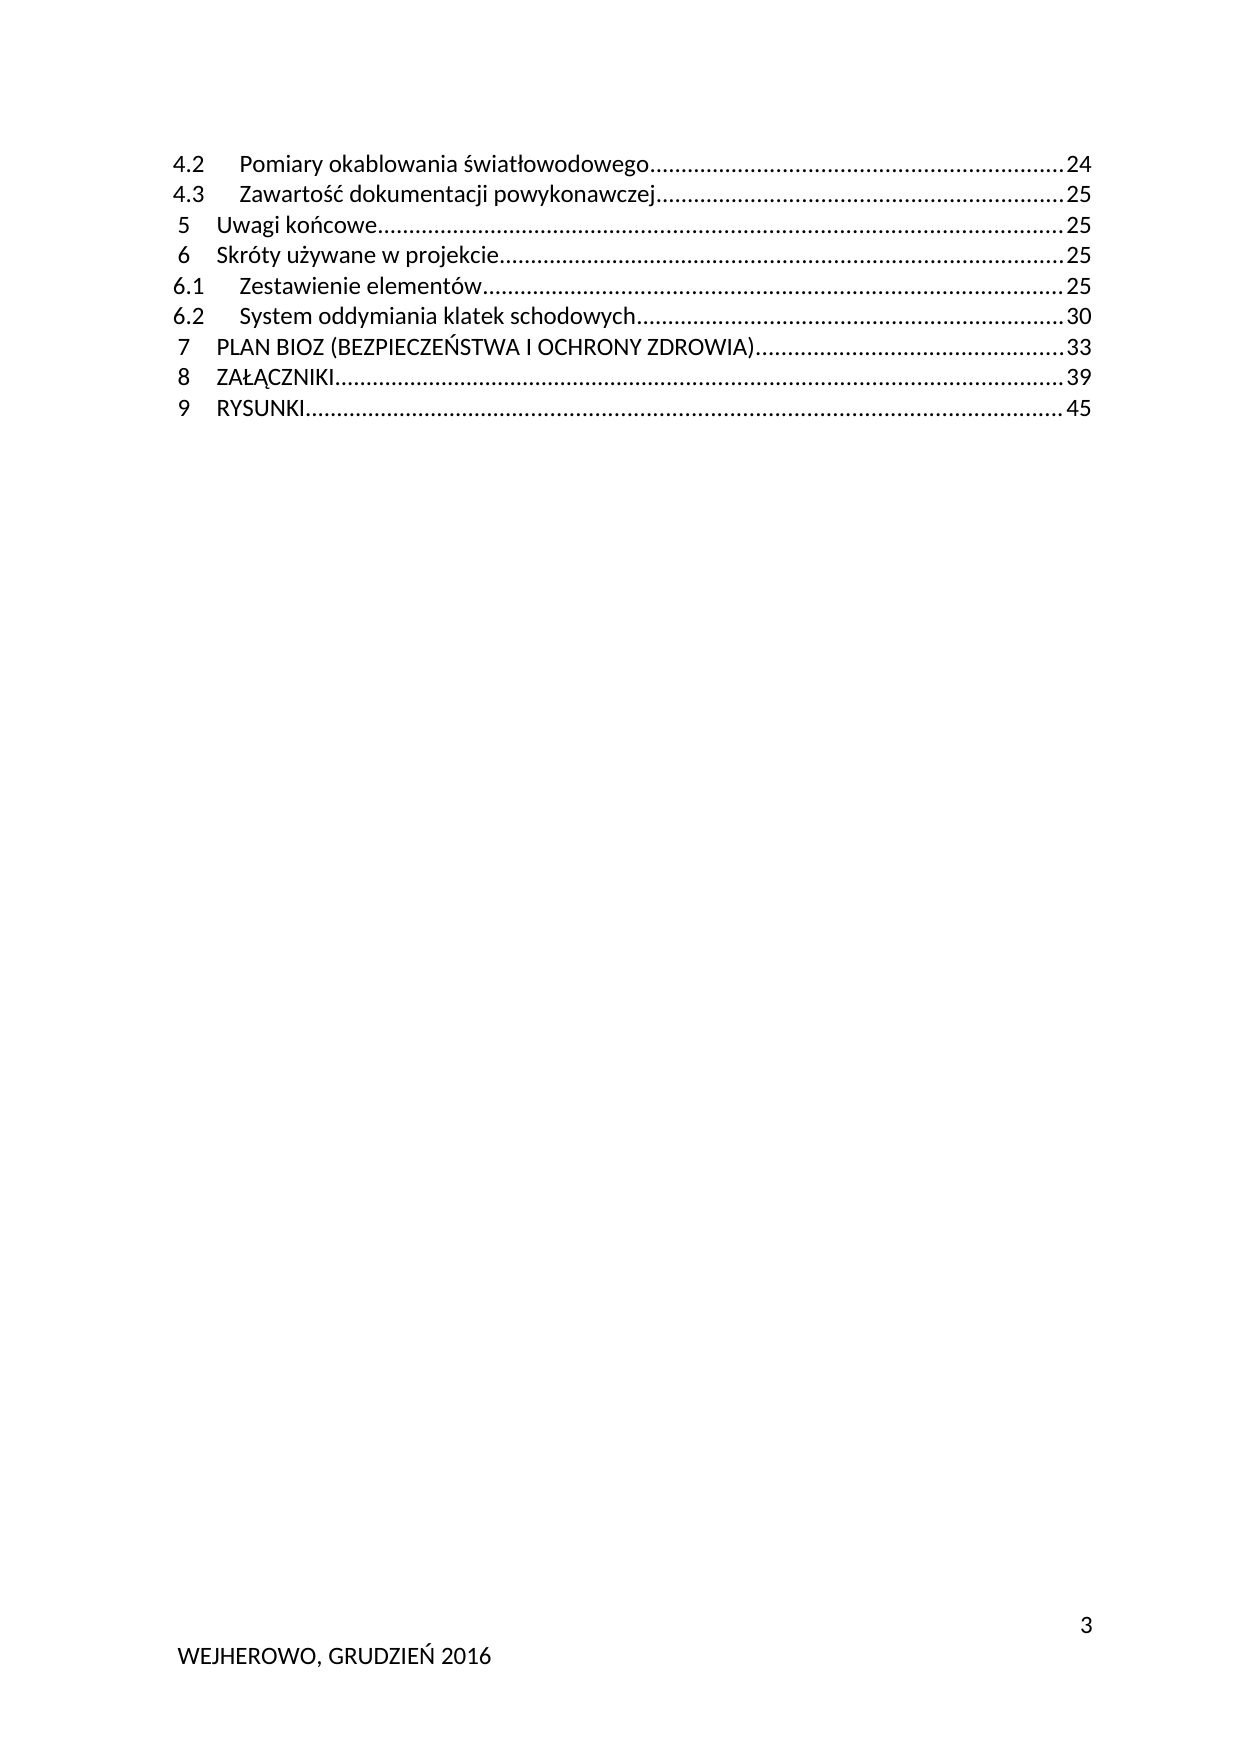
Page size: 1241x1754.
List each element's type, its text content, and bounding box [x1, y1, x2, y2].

text 6 Skróty używane w projekcie 25 [177, 239, 1092, 270]
text 7 PLAN BIOZ (BEZPIECZEŃSTWA I OCHRONY ZDROWIA) 33 [177, 331, 1092, 361]
text 4.3 Zawartość dokumentacji powykonawczej 25 [173, 178, 1092, 209]
text 5 Uwagi końcowe 25 [177, 209, 1092, 239]
text 9 RYSUNKI 45 [177, 392, 1092, 422]
text 8 ZAŁĄCZNIKI 39 [177, 361, 1092, 392]
text 6.2 System oddymiania klatek schodowych 30 [173, 300, 1092, 331]
text 4.2 Pomiary okablowania światłowodowego 24 [173, 148, 1092, 178]
text 6.1 Zestawienie elementów 25 [173, 270, 1092, 300]
